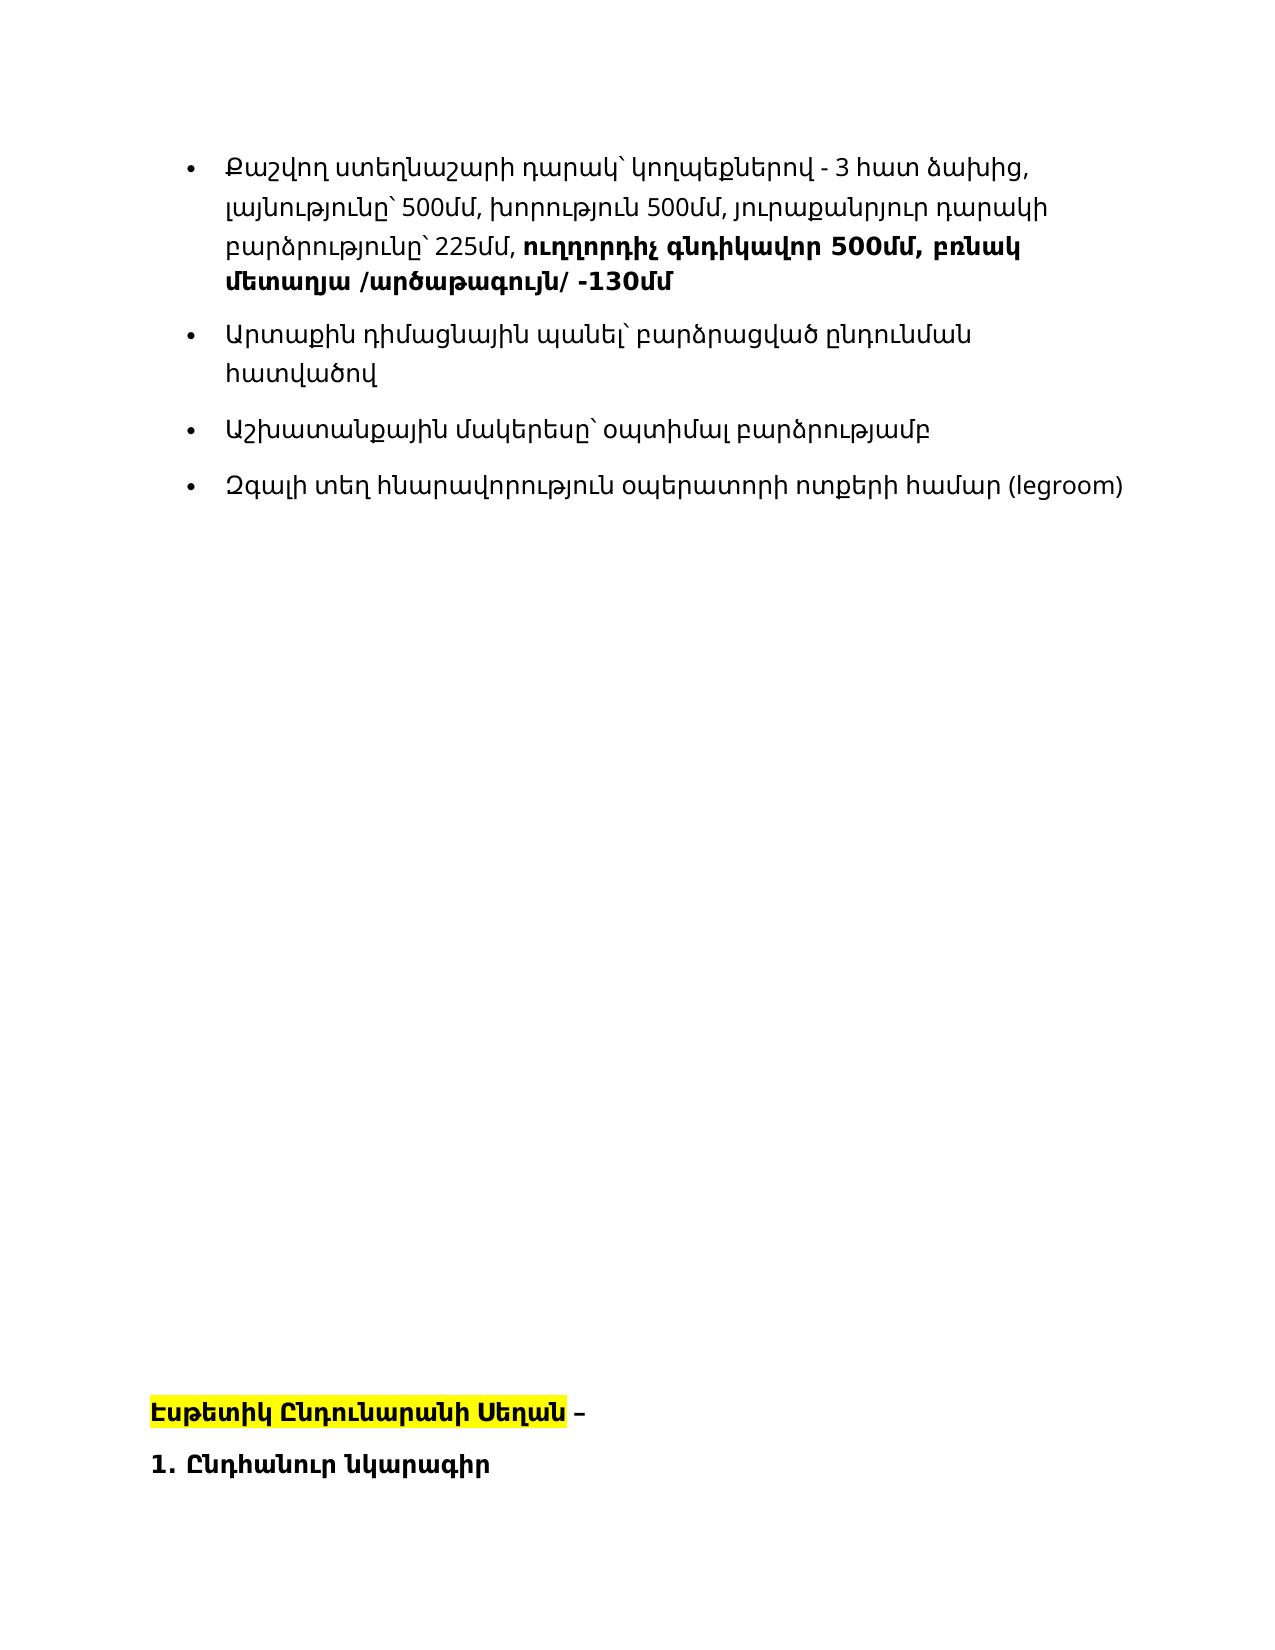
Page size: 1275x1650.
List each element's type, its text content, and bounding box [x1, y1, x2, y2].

list Արտաքին դիմացնային պանել՝ բարձրացված ընդունման հատվածով [187, 317, 1125, 390]
list Քաշվող ստեղնաշարի դարակ՝ կողպեքներով - 3 հատ ձախից, լայնությունը՝ 500մմ, խորություն 500մմ, յուրաքանրյուր դարակի բարձրությունը՝ 225մմ, ուղղորդիչ գնդիկավոր 500մմ, բռնակ մետաղյա /արծաթագույն/ -130մմ [187, 150, 1125, 296]
list Աշխատանքային մակերեսը՝ օպտիմալ բարձրությամբ [187, 412, 1125, 446]
text Էսթետիկ Ընդունարանի Սեղան – [150, 1394, 1125, 1428]
list Զգալի տեղ հնարավորություն օպերատորի ոտքերի համար (legroom) [187, 468, 1125, 502]
text 1. Ընդհանուր նկարագիր [150, 1450, 1125, 1479]
